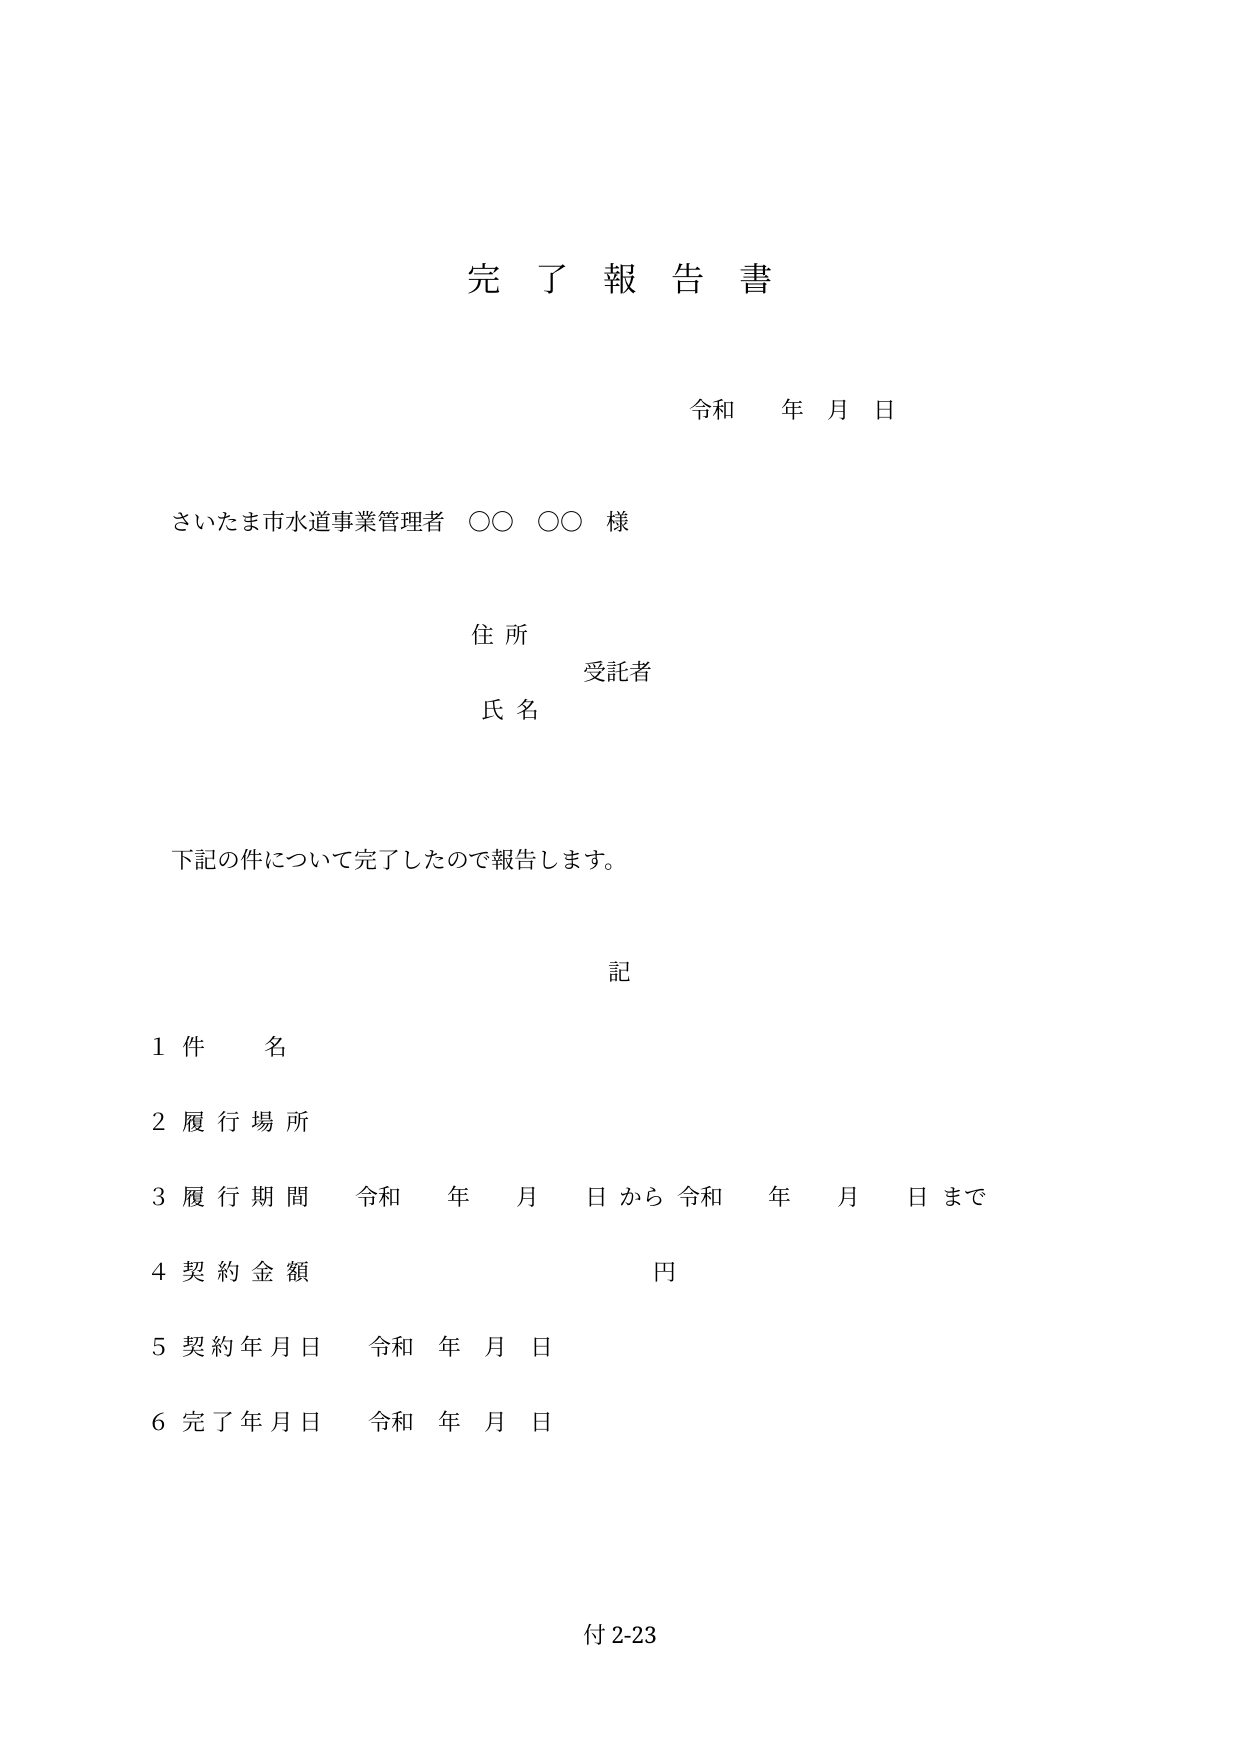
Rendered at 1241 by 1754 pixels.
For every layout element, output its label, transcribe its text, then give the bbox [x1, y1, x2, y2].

text 氏 名 [148, 689, 1092, 727]
text 住 所 [148, 614, 1092, 652]
text ２ 履 行 場 所 [148, 1102, 1092, 1139]
text 令和 年 月 日 [148, 389, 1092, 427]
text 受託者 [148, 652, 1092, 689]
text さいたま市水道事業管理者 〇〇 〇〇 様 [148, 502, 1092, 539]
text １ 件 名 [148, 1027, 1092, 1064]
text ５ 契 約 年 月 日 令和 年 月 日 [148, 1327, 1092, 1364]
subtitle 記 [148, 952, 1092, 989]
text ３ 履 行 期 間 令和 年 月 日 から 令和 年 月 日 まで [148, 1177, 1092, 1214]
text ４ 契 約 金 額 円 [148, 1252, 1092, 1289]
text 下記の件について完了したので報告します。 [148, 839, 1092, 877]
text ６ 完 了 年 月 日 令和 年 月 日 [148, 1402, 1092, 1439]
text 完 了 報 告 書 [148, 239, 1092, 314]
